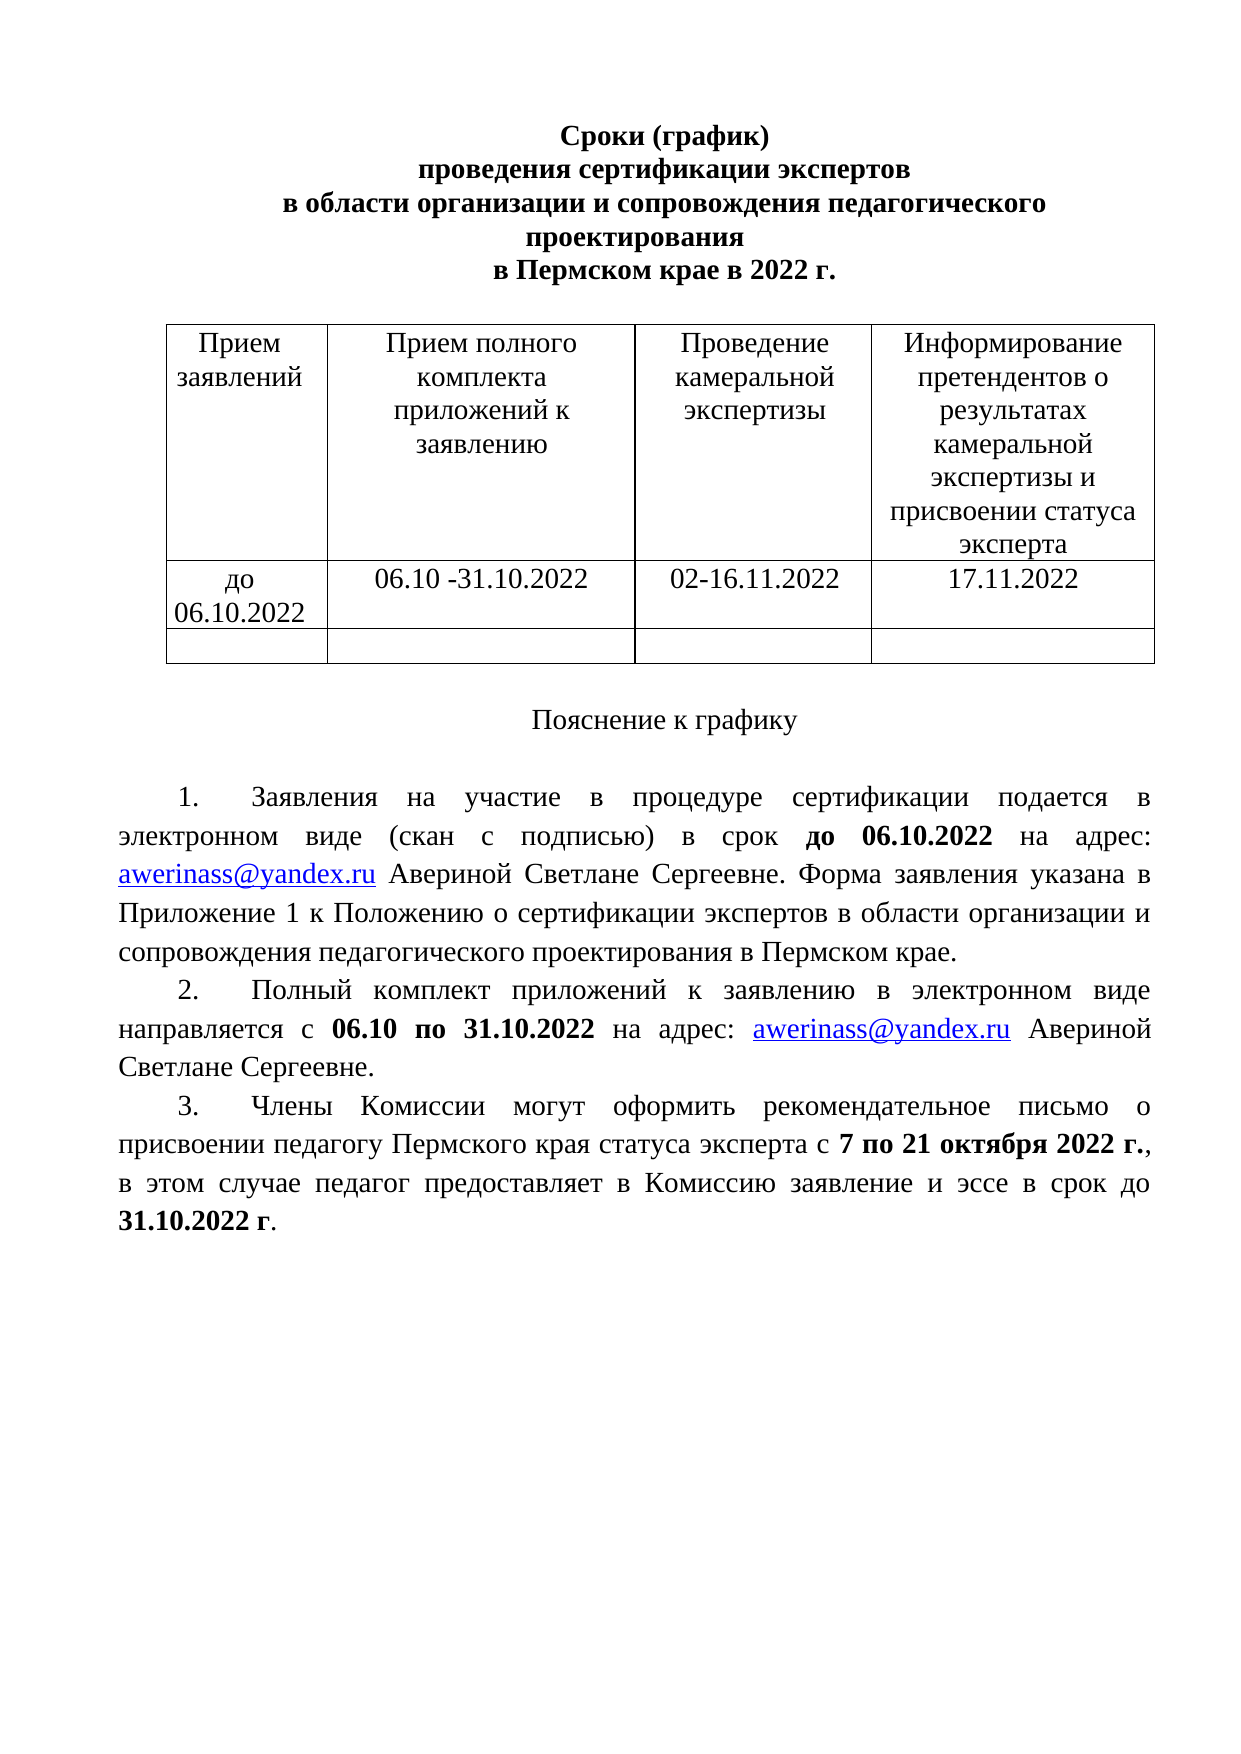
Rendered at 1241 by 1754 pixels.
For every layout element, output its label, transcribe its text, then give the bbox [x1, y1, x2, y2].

list Полный комплект приложений к заявлению в электронном виде направляется с 06.10 по 31.10.2022 на адрес: awerinass@yandex.ru Авериной Светлане Сергеевне. [118, 972, 1152, 1083]
table_header Проведение камеральной экспертизы [636, 325, 871, 560]
text в Пермском крае в 2022 г. [118, 252, 1152, 286]
text Сроки (график) [118, 118, 1152, 152]
text проведения сертификации экспертов [118, 152, 1152, 185]
text Пояснение к графику [118, 702, 1152, 736]
table_cell до 06.10.2022 [167, 561, 327, 628]
text в области организации и сопровождения педагогического проектирования [118, 185, 1152, 252]
table_header Прием заявлений [167, 325, 327, 560]
table_header Информирование претендентов о результатах камеральной экспертизы и присвоении статуса эксперта [872, 325, 1154, 560]
table_cell 17.11.2022 [872, 561, 1154, 628]
list Члены Комиссии могут оформить рекомендательное письмо о присвоении педагогу Пермского края статуса эксперта с 7 по 21 октября 2022 г., в этом случае педагог предоставляет в Комиссию заявление и эссе в срок до 31.10.2022 г. [118, 1088, 1152, 1237]
list Заявления на участие в процедуре сертификации подается в электронном виде (скан с подписью) в срок до 06.10.2022 на адрес: awerinass@yandex.ru Авериной Светлане Сергеевне. Форма заявления указана в Приложение 1 к Положению о сертификации экспертов в области организации и сопровождения педагогического проектирования в Пермском крае. [118, 779, 1152, 967]
table_cell [167, 629, 327, 663]
table_cell [636, 629, 871, 663]
table_cell [328, 629, 634, 663]
table_cell 02-16.11.2022 [636, 561, 871, 628]
table_cell 06.10 -31.10.2022 [328, 561, 634, 628]
table_cell [872, 629, 1154, 663]
table_header Прием полного комплекта приложений к заявлению [328, 325, 634, 560]
